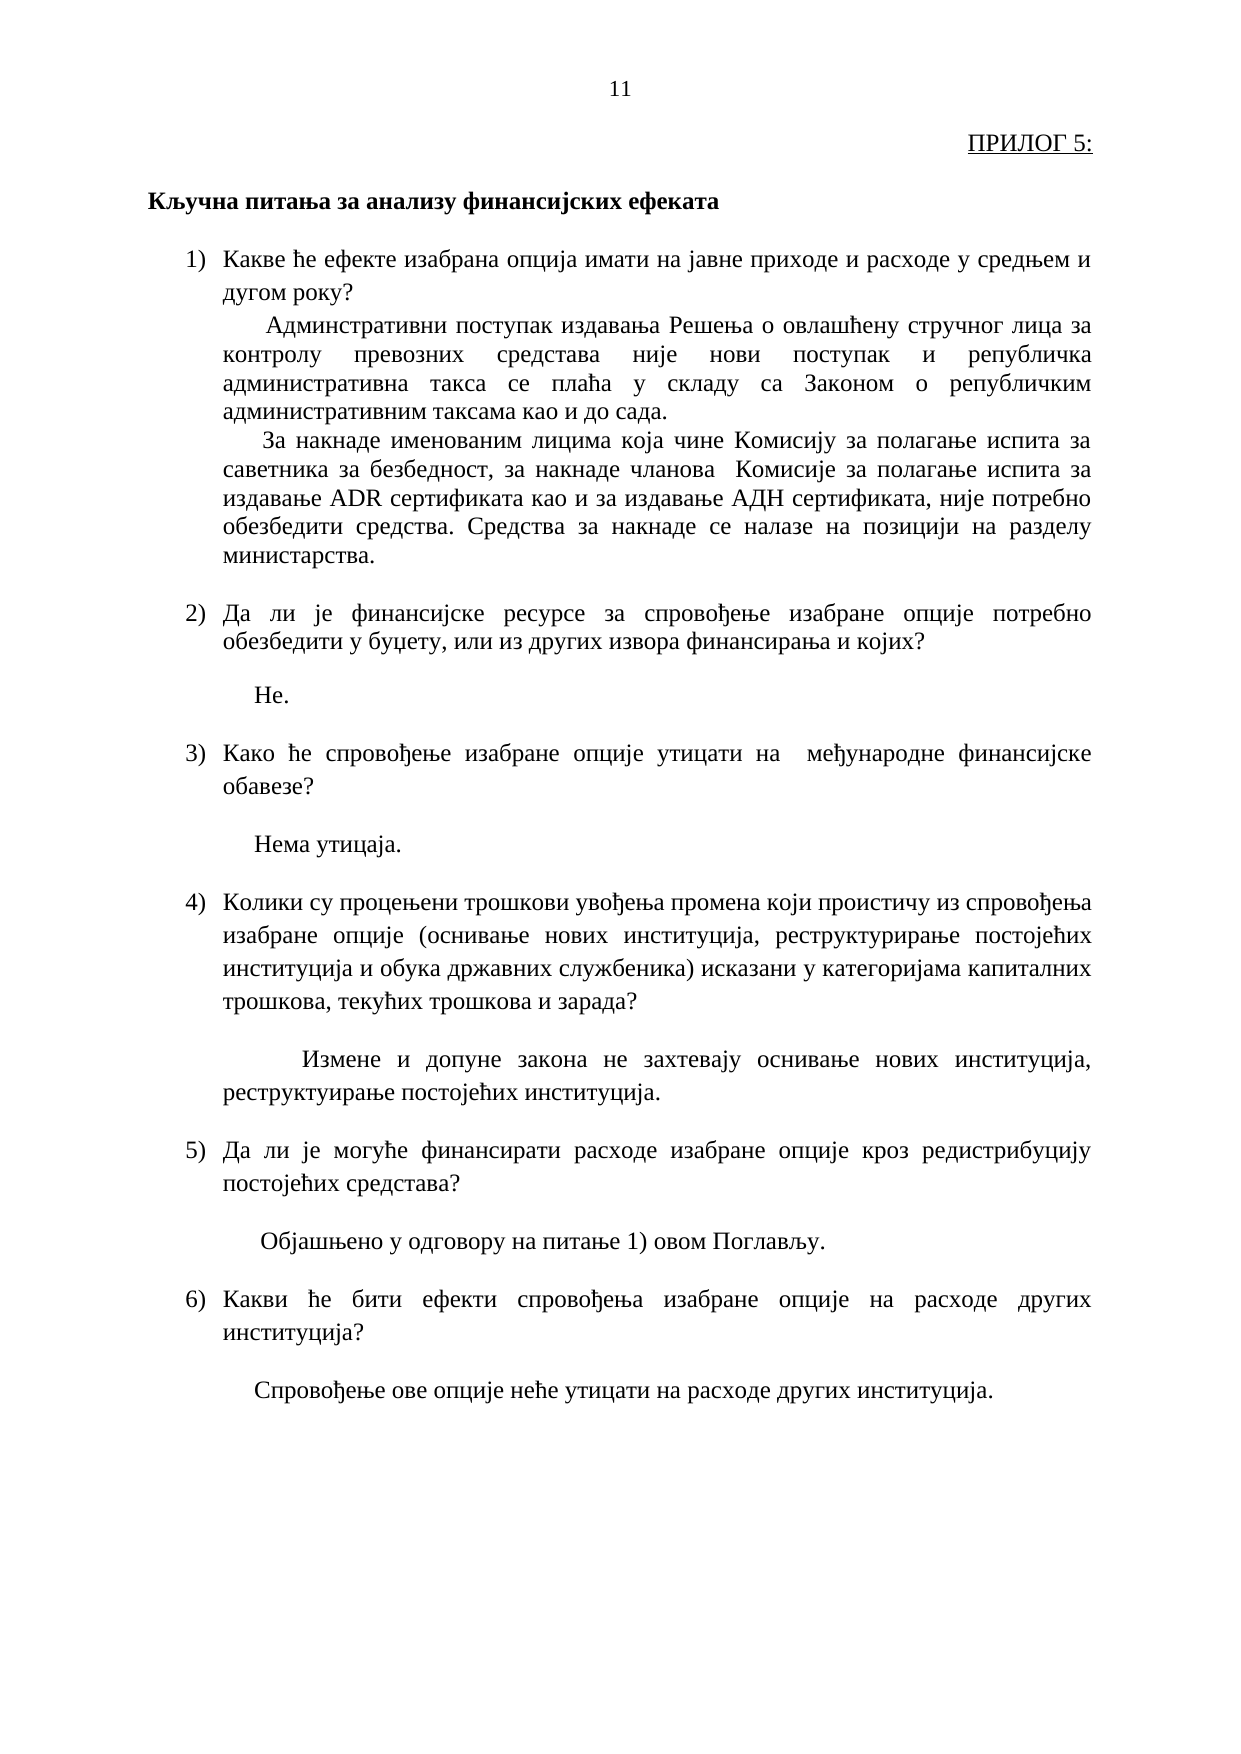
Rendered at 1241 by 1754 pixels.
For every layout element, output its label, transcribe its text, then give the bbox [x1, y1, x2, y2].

list Какве ће ефекте изабранa опцијa имати на јавне приходе и расходе у средњем и дугом року? [185, 244, 1092, 306]
text Спровођење ове опције неће утицати на расходе других институција. [223, 1376, 1092, 1404]
list Како ће спровођење изабране опције утицати на међународне финансијске обавезе? [185, 738, 1092, 800]
list Да ли је могуће финансирати расходе изабране опције кроз редистрибуцију постојећих средстава? [185, 1135, 1092, 1197]
text Не. [223, 680, 1092, 709]
text ПРИЛОГ 5: [148, 128, 1092, 157]
list Да ли је финансијске ресурсе за спровођење изабране опције потребно обезбедити у буџету, или из других извора финансирања и којих? [185, 598, 1092, 655]
text Нема утицаја. [223, 829, 1092, 858]
text Админстративни поступак издавања Решења о овлашћену стручног лица за контролу превозних средстава није нови поступак и републичка административна такса се плаћа у складу са Законом о републичким административним таксама као и до сада. [223, 310, 1092, 425]
list Какви ће бити ефекти спровођења изабране опције на расходе других институција? [185, 1284, 1092, 1346]
text За накнаде именованим лицима која чине Комисију за полагање испита за саветника за безбедност, за накнаде чланова Комисије за полагање испита за издавање ADR сертификата као и за издавање АДН сертификата, није потребно обезбедити средства. Средства за накнаде се налазе на позицији на разделу министарства. [223, 425, 1092, 569]
text Објашњено у одговору на питање 1) овом Поглављу. [223, 1226, 1092, 1255]
text Кључна питања за анализу финансијских ефеката [148, 186, 1092, 215]
text Измене и допуне закона не захтевају оснивање нових институција, реструктуирање постојећих институција. [223, 1044, 1092, 1106]
list Колики су процењени трошкови увођења промена који проистичу из спровођења изабране опције (оснивање нових институција, реструктурирање постојећих институција и обука државних службеника) исказани у категоријама капиталних трошкова, текућих трошкова и зарада? [185, 887, 1092, 1015]
